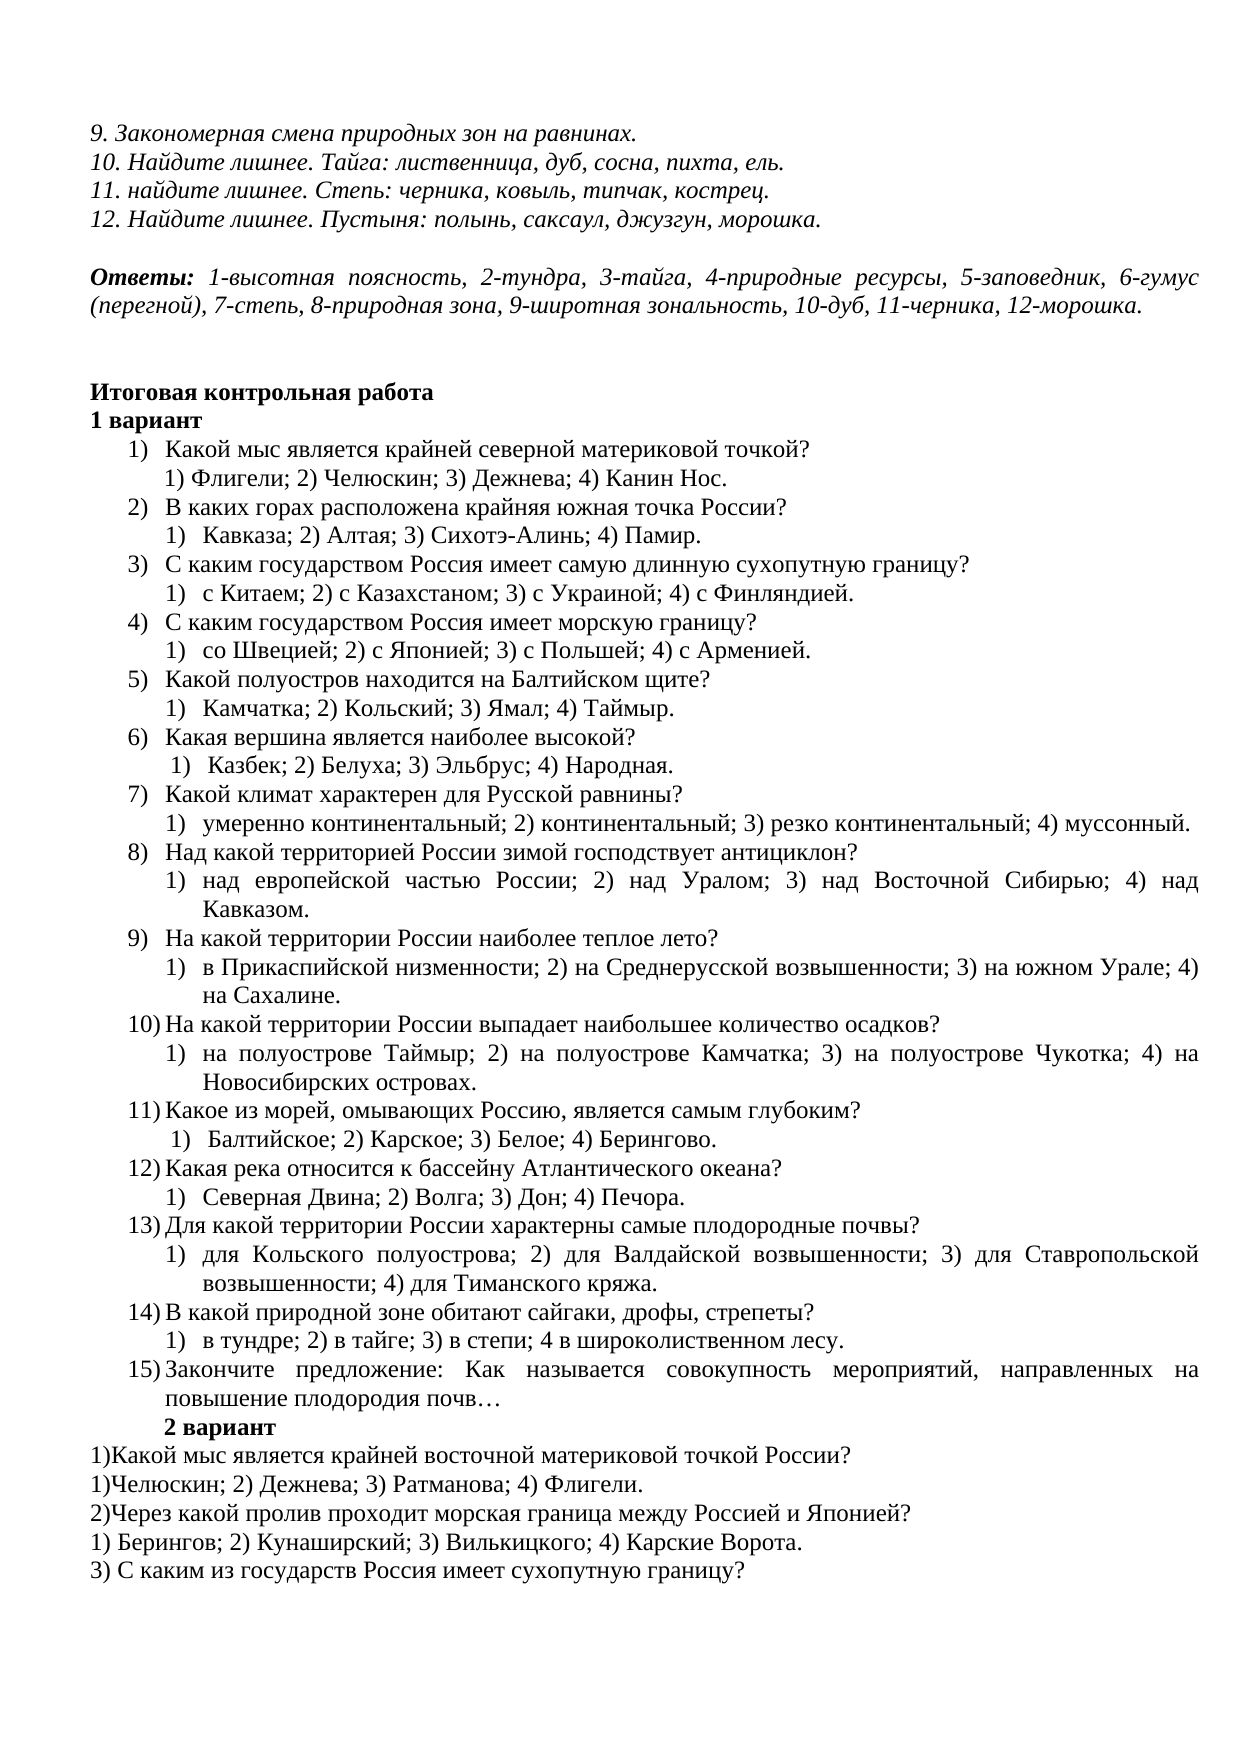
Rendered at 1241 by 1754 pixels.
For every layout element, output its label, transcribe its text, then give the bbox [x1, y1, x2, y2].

text 1 вариант [90, 406, 1200, 434]
list с Китаем; 2) с Казахстаном; 3) с Украиной; 4) с Финляндией. [165, 578, 1200, 607]
list на полуострове Таймыр; 2) на полуострове Камчатка; 3) на полуострове Чукотка; 4) на Новосибирских островах. [165, 1038, 1200, 1096]
text 11. найдите лишнее. Степь: черника, ковыль, типчак, кострец. [90, 176, 1200, 204]
list В каких горах расположена крайняя южная точка России? [127, 492, 1200, 521]
list Казбек; 2) Белуха; 3) Эльбрус; 4) Народная. [170, 751, 1200, 779]
list в тундре; 2) в тайге; 3) в степи; 4 в широколиственном лесу. [165, 1326, 1200, 1354]
list Балтийское; 2) Карское; 3) Белое; 4) Берингово. [170, 1124, 1200, 1153]
list Какая вершина является наиболее высокой? [127, 722, 1200, 751]
text 9. Закономерная смена природных зон на равнинах. [90, 118, 1200, 147]
list С каким государством Россия имеет морскую границу? [127, 607, 1200, 636]
text 1) Берингов; 2) Кунаширский; 3) Вилькицкого; 4) Карские Ворота. [90, 1527, 1200, 1556]
list Закончите предложение: Как называется совокупность мероприятий, направленных на повышение плодородия почв… [127, 1354, 1200, 1412]
list 2 вариант [164, 1412, 1200, 1441]
list С каким государством Россия имеет самую длинную сухопутную границу? [127, 549, 1200, 578]
list Какой мыс является крайней северной материковой точкой? [127, 434, 1200, 463]
list со Швецией; 2) с Японией; 3) с Польшей; 4) с Арменией. [165, 636, 1200, 664]
list Кавказа; 2) Алтая; 3) Сихотэ-Алинь; 4) Памир. [165, 521, 1200, 549]
list 1) Флигели; 2) Челюскин; 3) Дежнева; 4) Канин Нос. [164, 463, 1200, 492]
text 2)Через какой пролив проходит морская граница между Россией и Японией? [90, 1498, 1200, 1527]
list На какой территории России выпадает наибольшее количество осадков? [127, 1009, 1200, 1038]
text 1)Какой мыс является крайней восточной материковой точкой России? [90, 1441, 1200, 1469]
list для Кольского полуострова; 2) для Валдайской возвышенности; 3) для Ставропольской возвышенности; 4) для Тиманского кряжа. [165, 1239, 1200, 1297]
text Ответы: 1-высотная поясность, 2-тундра, 3-тайга, 4-природные ресурсы, 5-заповедник, 6-гумус (перегной), 7-степь, 8-природная зона, 9-широтная зональность, 10-дуб, 11-черника, 12-морошка. [90, 262, 1200, 319]
list в Прикаспийской низменности; 2) на Среднерусской возвышенности; 3) на южном Урале; 4) на Сахалине. [165, 952, 1200, 1009]
text 1)Челюскин; 2) Дежнева; 3) Ратманова; 4) Флигели. [90, 1469, 1200, 1498]
text 3) С каким из государств Россия имеет сухопутную границу? [90, 1556, 1200, 1584]
list Для какой территории России характерны самые плодородные почвы? [127, 1211, 1200, 1239]
text 12. Найдите лишнее. Пустыня: полынь, саксаул, джузгун, морошка. [90, 204, 1200, 233]
list над европейской частью России; 2) над Уралом; 3) над Восточной Сибирью; 4) над Кавказом. [165, 866, 1200, 923]
list На какой территории России наиболее теплое лето? [127, 923, 1200, 952]
list В какой природной зоне обитают сайгаки, дрофы, стрепеты? [127, 1297, 1200, 1326]
list Северная Двина; 2) Волга; 3) Дон; 4) Печора. [165, 1182, 1200, 1211]
list Какое из морей, омывающих Россию, является самым глубоким? [127, 1096, 1200, 1124]
text Итоговая контрольная работа [90, 377, 1200, 406]
list Камчатка; 2) Кольский; 3) Ямал; 4) Таймыр. [165, 693, 1200, 722]
list Какая река относится к бассейну Атлантического океана? [127, 1153, 1200, 1182]
text 10. Найдите лишнее. Тайга: лиственница, дуб, сосна, пихта, ель. [90, 147, 1200, 176]
list Над какой территорией России зимой господствует антициклон? [127, 837, 1200, 866]
list умеренно континентальный; 2) континентальный; 3) резко континентальный; 4) муссонный. [165, 808, 1200, 837]
list Какой полуостров находится на Балтийском щите? [127, 664, 1200, 693]
list Какой климат характерен для Русской равнины? [127, 779, 1200, 808]
